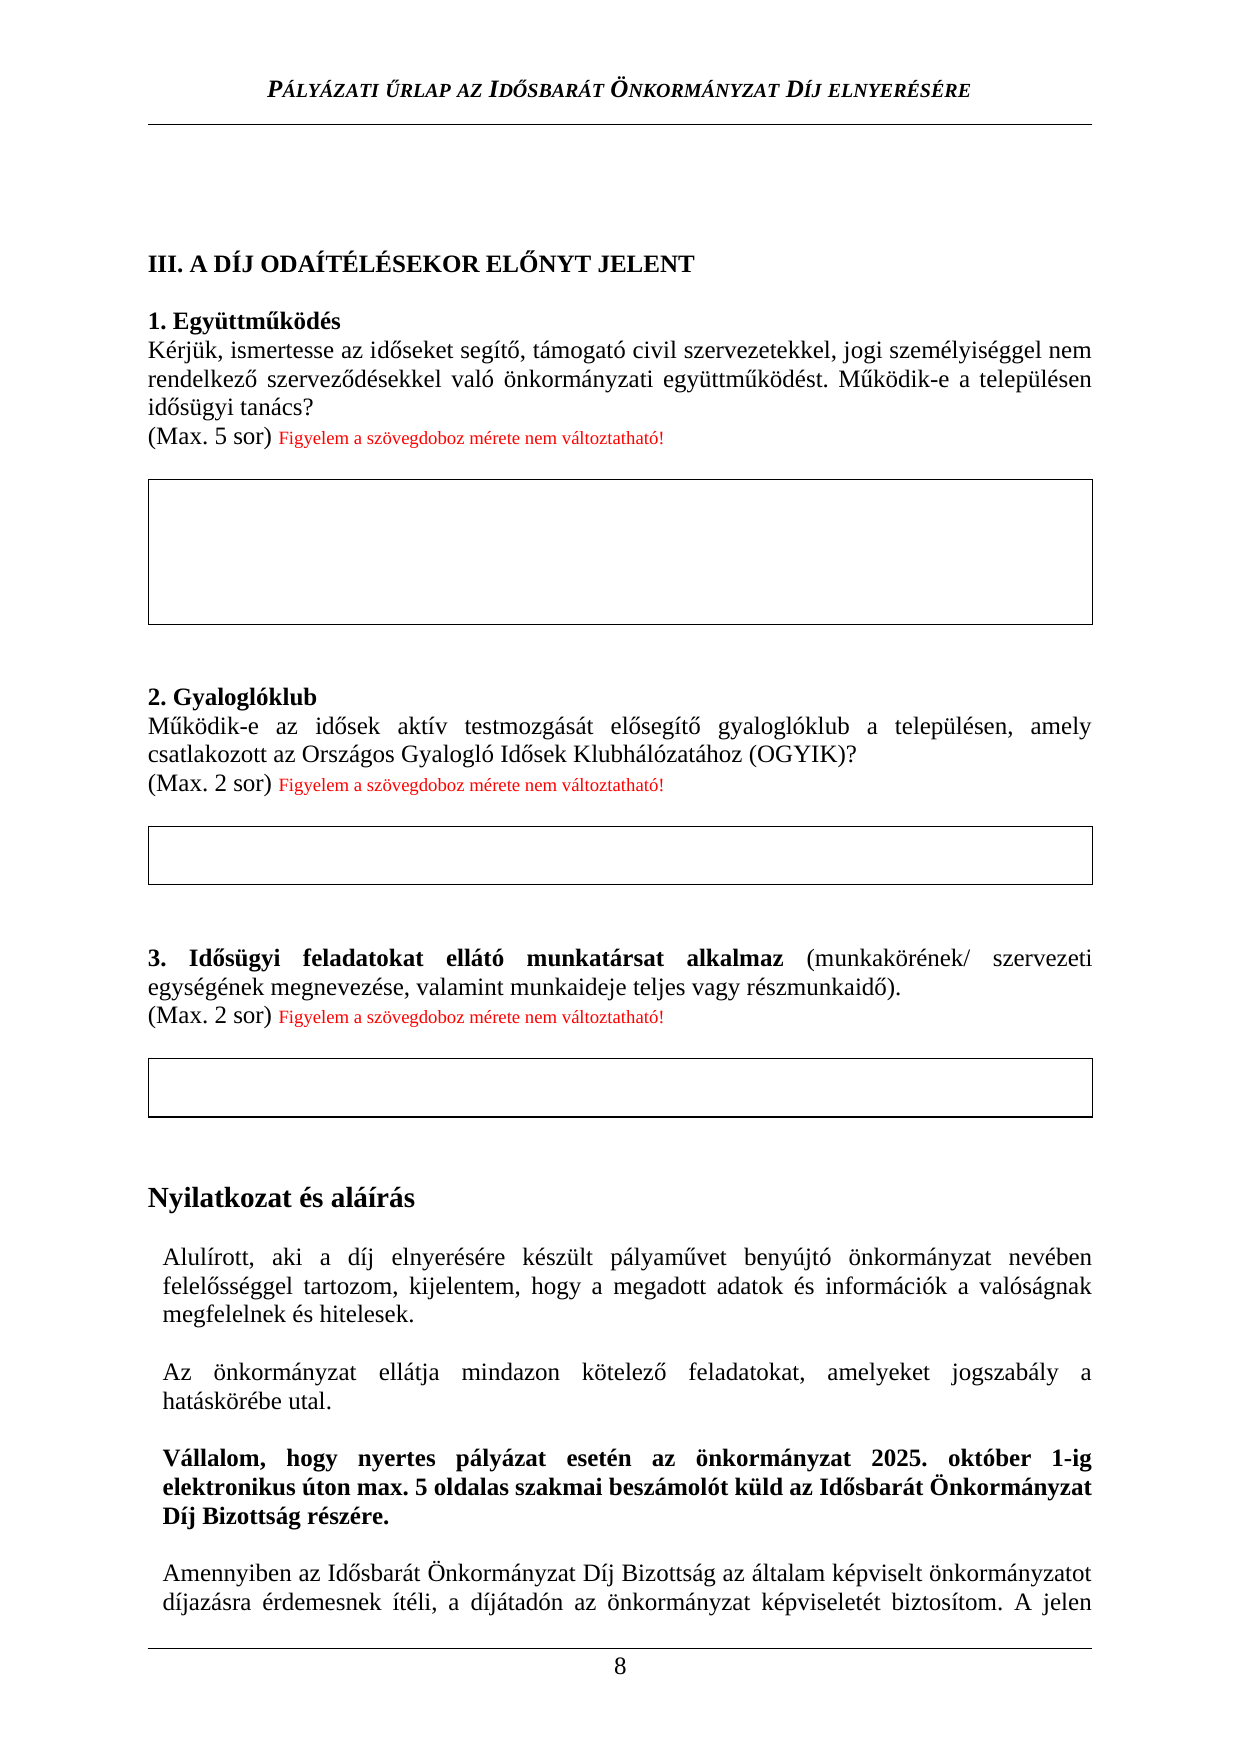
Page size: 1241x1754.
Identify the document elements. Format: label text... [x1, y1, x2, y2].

table_header [149, 480, 1092, 623]
text 3. Idősügyi feladatokat ellátó munkatársat alkalmaz (munkakörének/ szervezeti egységének megnevezése, valamint munkaideje teljes vagy részmunkaidő). [148, 943, 1092, 1000]
text Nyilatkozat és aláírás [148, 1180, 1092, 1213]
text (Max. 2 sor) Figyelem a szövegdoboz mérete nem változtatható! [148, 768, 1092, 797]
text Vállalom, hogy nyertes pályázat esetén az önkormányzat 2025. október 1-ig elektronikus úton max. 5 oldalas szakmai beszámolót küld az Idősbarát Önkormányzat Díj Bizottság részére. [162, 1443, 1092, 1529]
text Kérjük, ismertesse az időseket segítő, támogató civil szervezetekkel, jogi személyiséggel nem rendelkező szerveződésekkel való önkormányzati együttműködést. Működik-e a településen idősügyi tanács? [148, 335, 1092, 421]
table_header [149, 827, 1092, 884]
text (Max. 5 sor) Figyelem a szövegdoboz mérete nem változtatható! [148, 421, 1092, 450]
text Az önkormányzat ellátja mindazon kötelező feladatokat, amelyeket jogszabály a hatáskörébe utal. [162, 1357, 1092, 1414]
text (Max. 2 sor) Figyelem a szövegdoboz mérete nem változtatható! [148, 1000, 1092, 1029]
text III. A DÍJ ODAÍTÉLÉSEKOR ELŐNYT JELENT [148, 249, 1092, 277]
text Működik-e az idősek aktív testmozgását elősegítő gyaloglóklub a településen, amely csatlakozott az Országos Gyalogló Idősek Klubhálózatához (OGYIK)? [148, 711, 1092, 768]
table_header [149, 1059, 1092, 1116]
text Alulírott, aki a díj elnyerésére készült pályaművet benyújtó önkormányzat nevében felelősséggel tartozom, kijelentem, hogy a megadott adatok és információk a valóságnak megfelelnek és hitelesek. [162, 1242, 1092, 1328]
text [162, 1558, 1092, 1616]
text 2. Gyaloglóklub [148, 682, 1092, 711]
text 1. Együttműködés [148, 306, 1092, 335]
